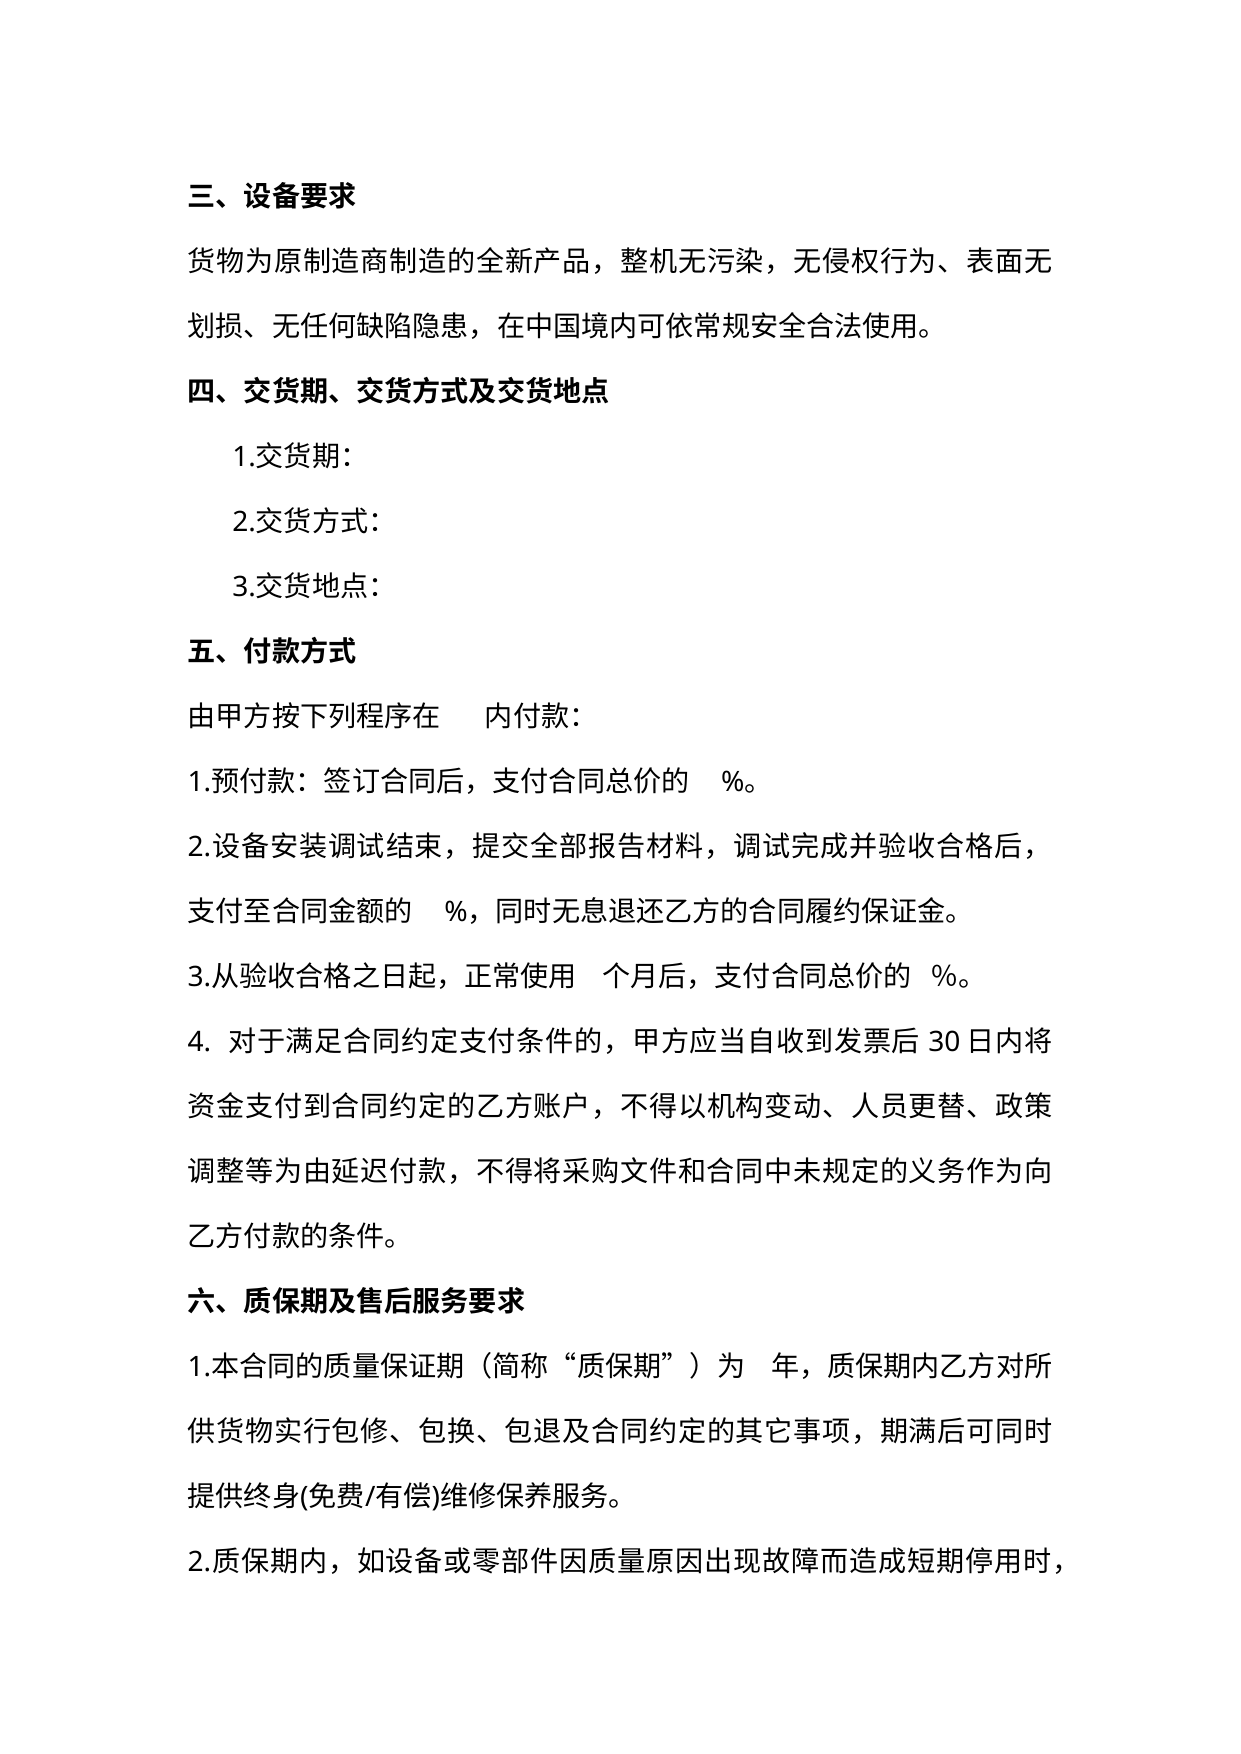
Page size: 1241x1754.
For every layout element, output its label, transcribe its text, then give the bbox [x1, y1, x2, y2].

text 六、质保期及售后服务要求 [187, 1267, 1053, 1332]
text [187, 1527, 1053, 1592]
text 货物为原制造商制造的全新产品，整机无污染，无侵权行为、表面无划损、无任何缺陷隐患，在中国境内可依常规安全合法使用。 [187, 227, 1053, 357]
text 三、设备要求 [187, 162, 1053, 227]
text 1.本合同的质量保证期（简称“质保期”）为 年，质保期内乙方对所供货物实行包修、包换、包退及合同约定的其它事项，期满后可同时提供终身(免费/有偿)维修保养服务。 [187, 1332, 1053, 1527]
text 由甲方按下列程序在 内付款： [187, 682, 1053, 747]
text 1.预付款：签订合同后，支付合同总价的 %。 [187, 747, 1053, 812]
text 3.交货地点： [187, 552, 1053, 617]
text 四、交货期、交货方式及交货地点 [187, 357, 1053, 422]
text 1.交货期： [187, 422, 1053, 487]
text 五、付款方式 [187, 617, 1053, 682]
text 2.设备安装调试结束，提交全部报告材料，调试完成并验收合格后，支付至合同金额的 %，同时无息退还乙方的合同履约保证金。 [187, 812, 1053, 942]
text 4. 对于满足合同约定支付条件的，甲方应当自收到发票后30日内将资金支付到合同约定的乙方账户，不得以机构变动、人员更替、政策调整等为由延迟付款，不得将采购文件和合同中未规定的义务作为向乙方付款的条件。 [187, 1007, 1053, 1267]
text 2.交货方式： [187, 487, 1053, 552]
text 3.从验收合格之日起，正常使用 个月后，支付合同总价的 ％。 [187, 942, 1053, 1007]
